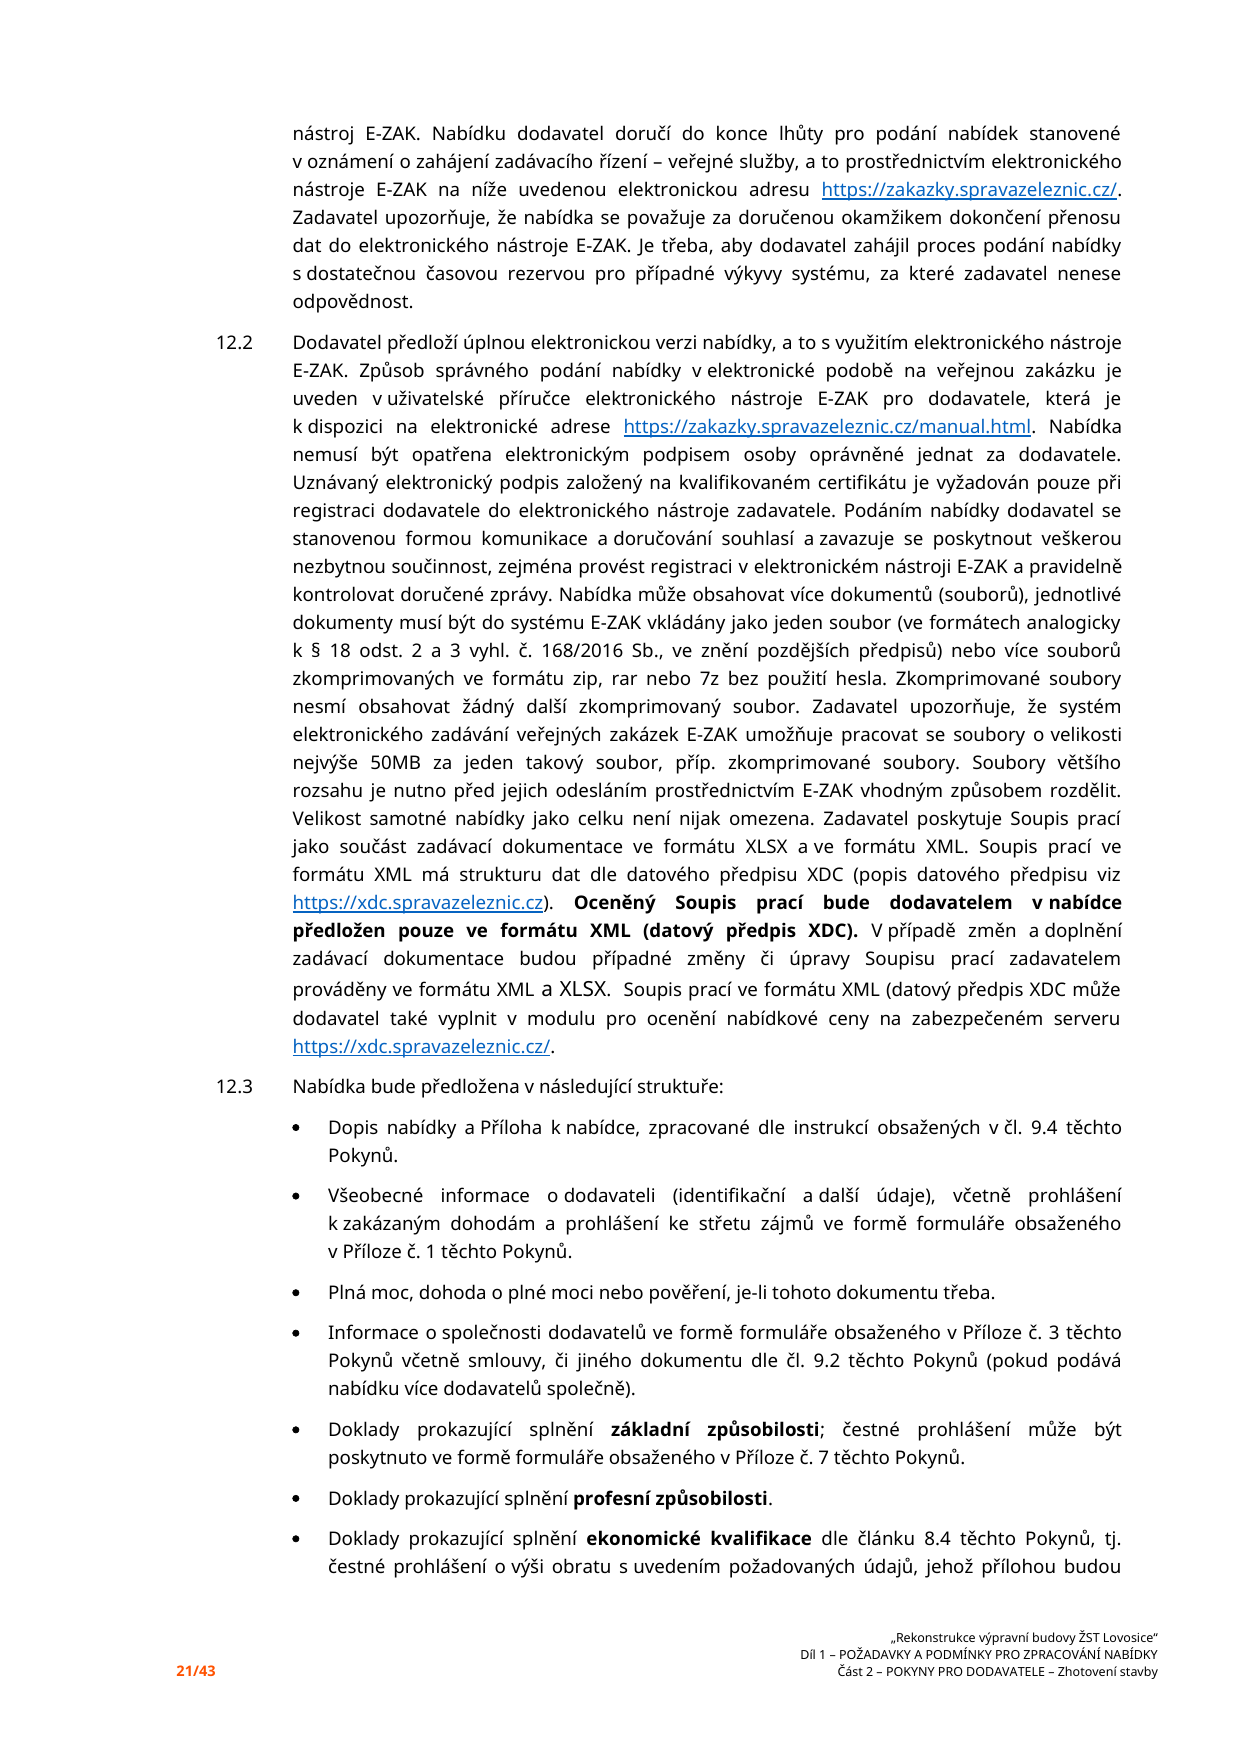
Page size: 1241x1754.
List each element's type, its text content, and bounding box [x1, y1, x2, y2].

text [292, 1525, 1122, 1579]
text Všeobecné informace o dodavateli (identifikační a další údaje), včetně prohlášení k zakázaným dohodám a prohlášení ke střetu zájmů ve formě formuláře obsaženého v Příloze č. 1 těchto Pokynů. [292, 1183, 1122, 1264]
text Informace o společnosti dodavatelů ve formě formuláře obsaženého v Příloze č. 3 těchto Pokynů včetně smlouvy, či jiného dokumentu dle čl. 9.2 těchto Pokynů (pokud podává nabídku více dodavatelů společně). [292, 1320, 1122, 1401]
text Dodavatel předloží úplnou elektronickou verzi nabídky, a to s využitím elektronického nástroje E-ZAK. Způsob správného podání nabídky v elektronické podobě na veřejnou zakázku je uveden v uživatelské příručce elektronického nástroje E-ZAK pro dodavatele, která je k dispozici na elektronické adrese https://zakazky.spravazeleznic.cz/manual.html. Nabídka nemusí být opatřena elektronickým podpisem osoby oprávněné jednat za dodavatele. Uznávaný elektronický podpis založený na kvalifikovaném certifikátu je vyžadován pouze při registraci dodavatele do elektronického nástroje zadavatele. Podáním nabídky dodavatel se stanovenou formou komunikace a doručování souhlasí a zavazuje se poskytnout veškerou nezbytnou součinnost, zejména provést registraci v elektronickém nástroji E-ZAK a pravidelně kontrolovat doručené zprávy. Nabídka může obsahovat více dokumentů (souborů), jednotlivé dokumenty musí být do systému E-ZAK vkládány jako jeden soubor (ve formátech analogicky k § 18 odst. 2 a 3 vyhl. č. 168/2016 Sb., ve znění pozdějších předpisů) nebo více souborů zkomprimovaných ve formátu zip, rar nebo 7z bez použití hesla. Zkomprimované soubory nesmí obsahovat žádný další zkomprimovaný soubor. Zadavatel upozorňuje, že systém elektronického zadávání veřejných zakázek E-ZAK umožňuje pracovat se soubory o velikosti nejvýše 50MB za jeden takový soubor, příp. zkomprimované soubory. Soubory většího rozsahu je nutno před jejich odesláním prostřednictvím E-ZAK vhodným způsobem rozdělit. Velikost samotné nabídky jako celku není nijak omezena. Zadavatel poskytuje Soupis prací jako součást zadávací dokumentace ve formátu XLSX a ve formátu XML. Soupis prací ve formátu XML má strukturu dat dle datového předpisu XDC (popis datového předpisu viz https://xdc.spravazeleznic.cz). Oceněný Soupis prací bude dodavatelem v nabídce předložen pouze ve formátu XML (datový předpis XDC). V případě změn a doplnění zadávací dokumentace budou případné změny či úpravy Soupisu prací zadavatelem prováděny ve formátu XML a XLSX. Soupis prací ve formátu XML (datový předpis XDC může dodavatel také vyplnit v modulu pro ocenění nabídkové ceny na zabezpečeném serveru https://xdc.spravazeleznic.cz/. [216, 329, 1122, 1058]
text Plná moc, dohoda o plné moci nebo pověření, je-li tohoto dokumentu třeba. [292, 1279, 1122, 1305]
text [216, 121, 1122, 314]
text Doklady prokazující splnění profesní způsobilosti. [292, 1485, 1122, 1510]
text Nabídka bude předložena v následující struktuře: [216, 1073, 1122, 1099]
text Dopis nabídky a Příloha k nabídce, zpracované dle instrukcí obsažených v čl. 9.4 těchto Pokynů. [292, 1114, 1122, 1168]
text Doklady prokazující splnění základní způsobilosti; čestné prohlášení může být poskytnuto ve formě formuláře obsaženého v Příloze č. 7 těchto Pokynů. [292, 1416, 1122, 1470]
